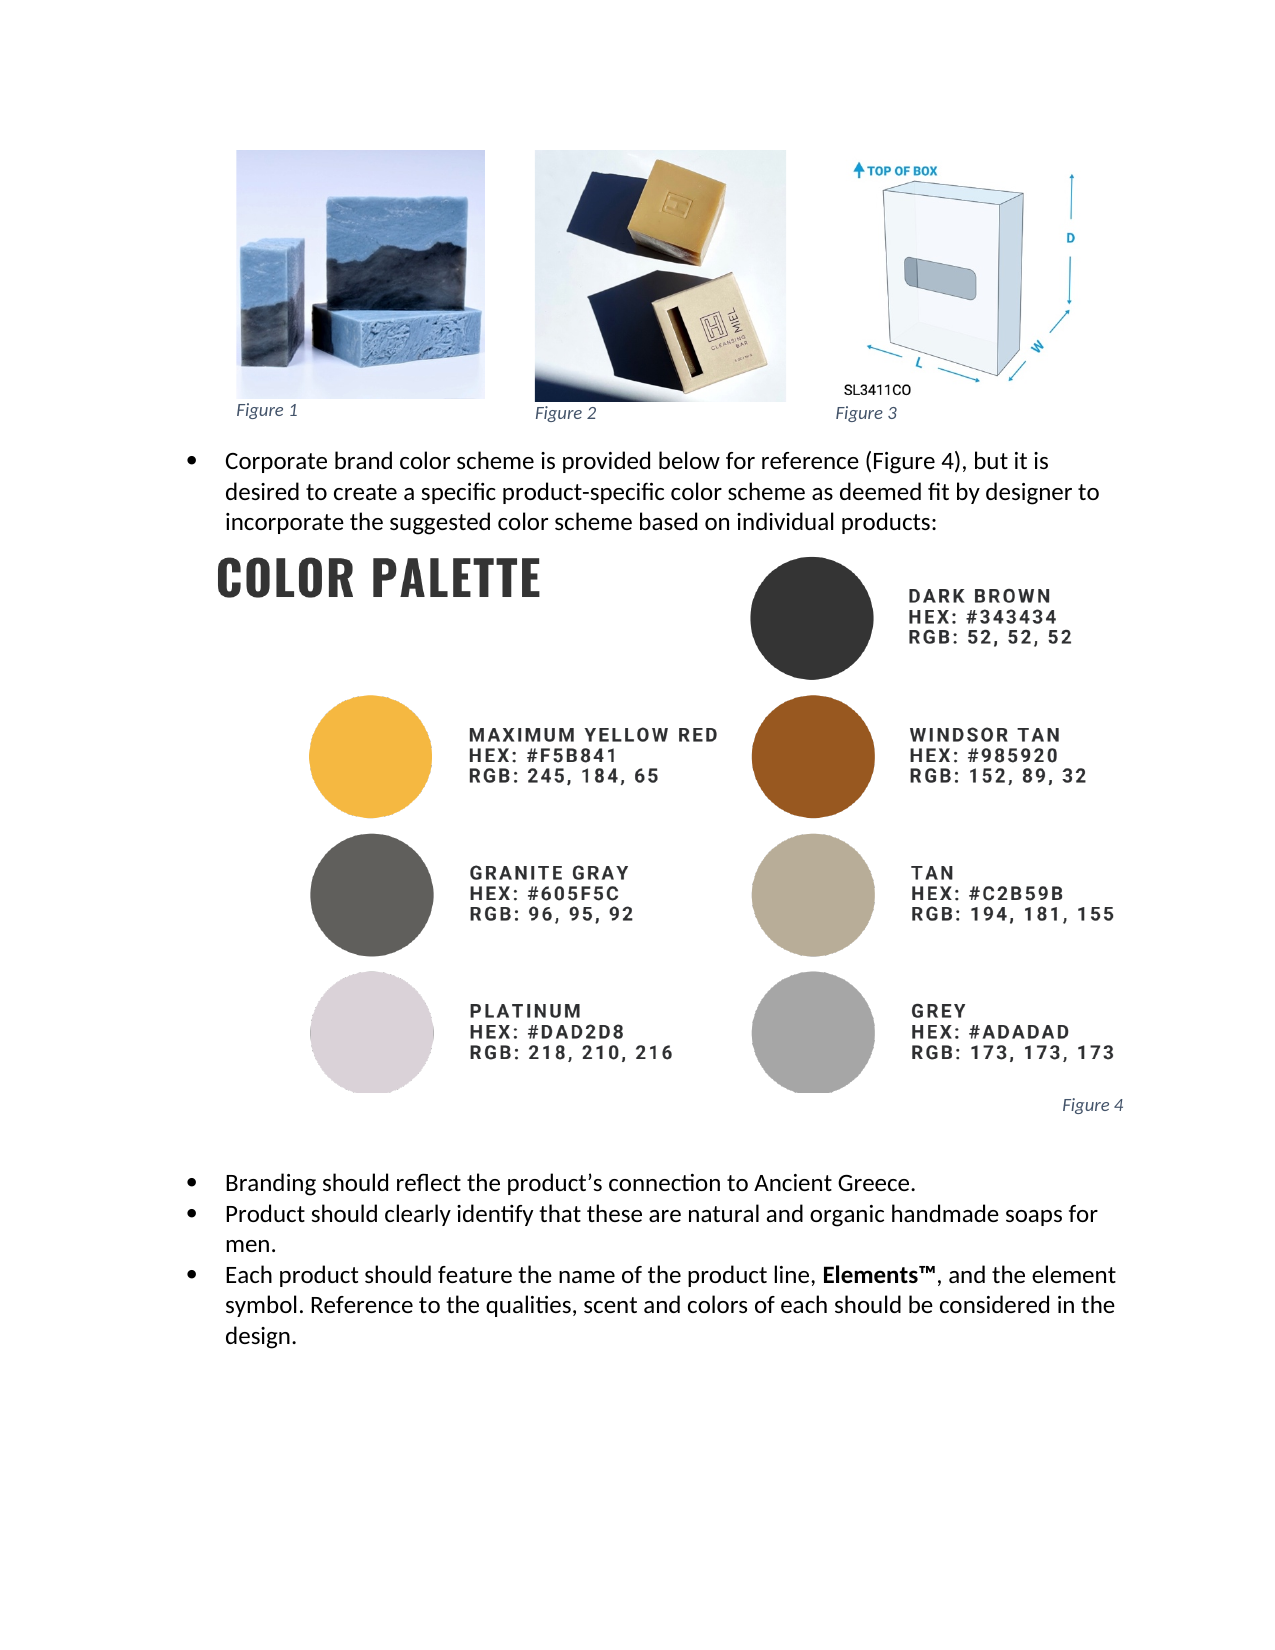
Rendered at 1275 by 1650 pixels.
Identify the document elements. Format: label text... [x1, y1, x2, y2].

table_header Figure 2 [524, 150, 824, 445]
table_header Figure 1 [225, 150, 523, 445]
list Corporate brand color scheme is provided below for reference (Figure 4), but it is desired to create a specific product-specific color scheme as deemed fit by designer to incorporate the suggested color scheme based on individual products: [187, 445, 1125, 537]
table_header Figure 3 [824, 150, 1125, 445]
list Product should clearly identify that these are natural and organic handmade soaps for men. [187, 1198, 1125, 1259]
list Branding should reflect the product’s connection to Ancient Greece. [187, 1167, 1125, 1198]
picture [534, 150, 787, 402]
picture [236, 150, 485, 399]
picture [835, 150, 1088, 402]
list Each product should feature the name of the product line, Elements™, and the element symbol. Reference to the qualities, scent and colors of each should be considered in the design. [187, 1259, 1125, 1350]
text Figure 4 [187, 1093, 1125, 1116]
